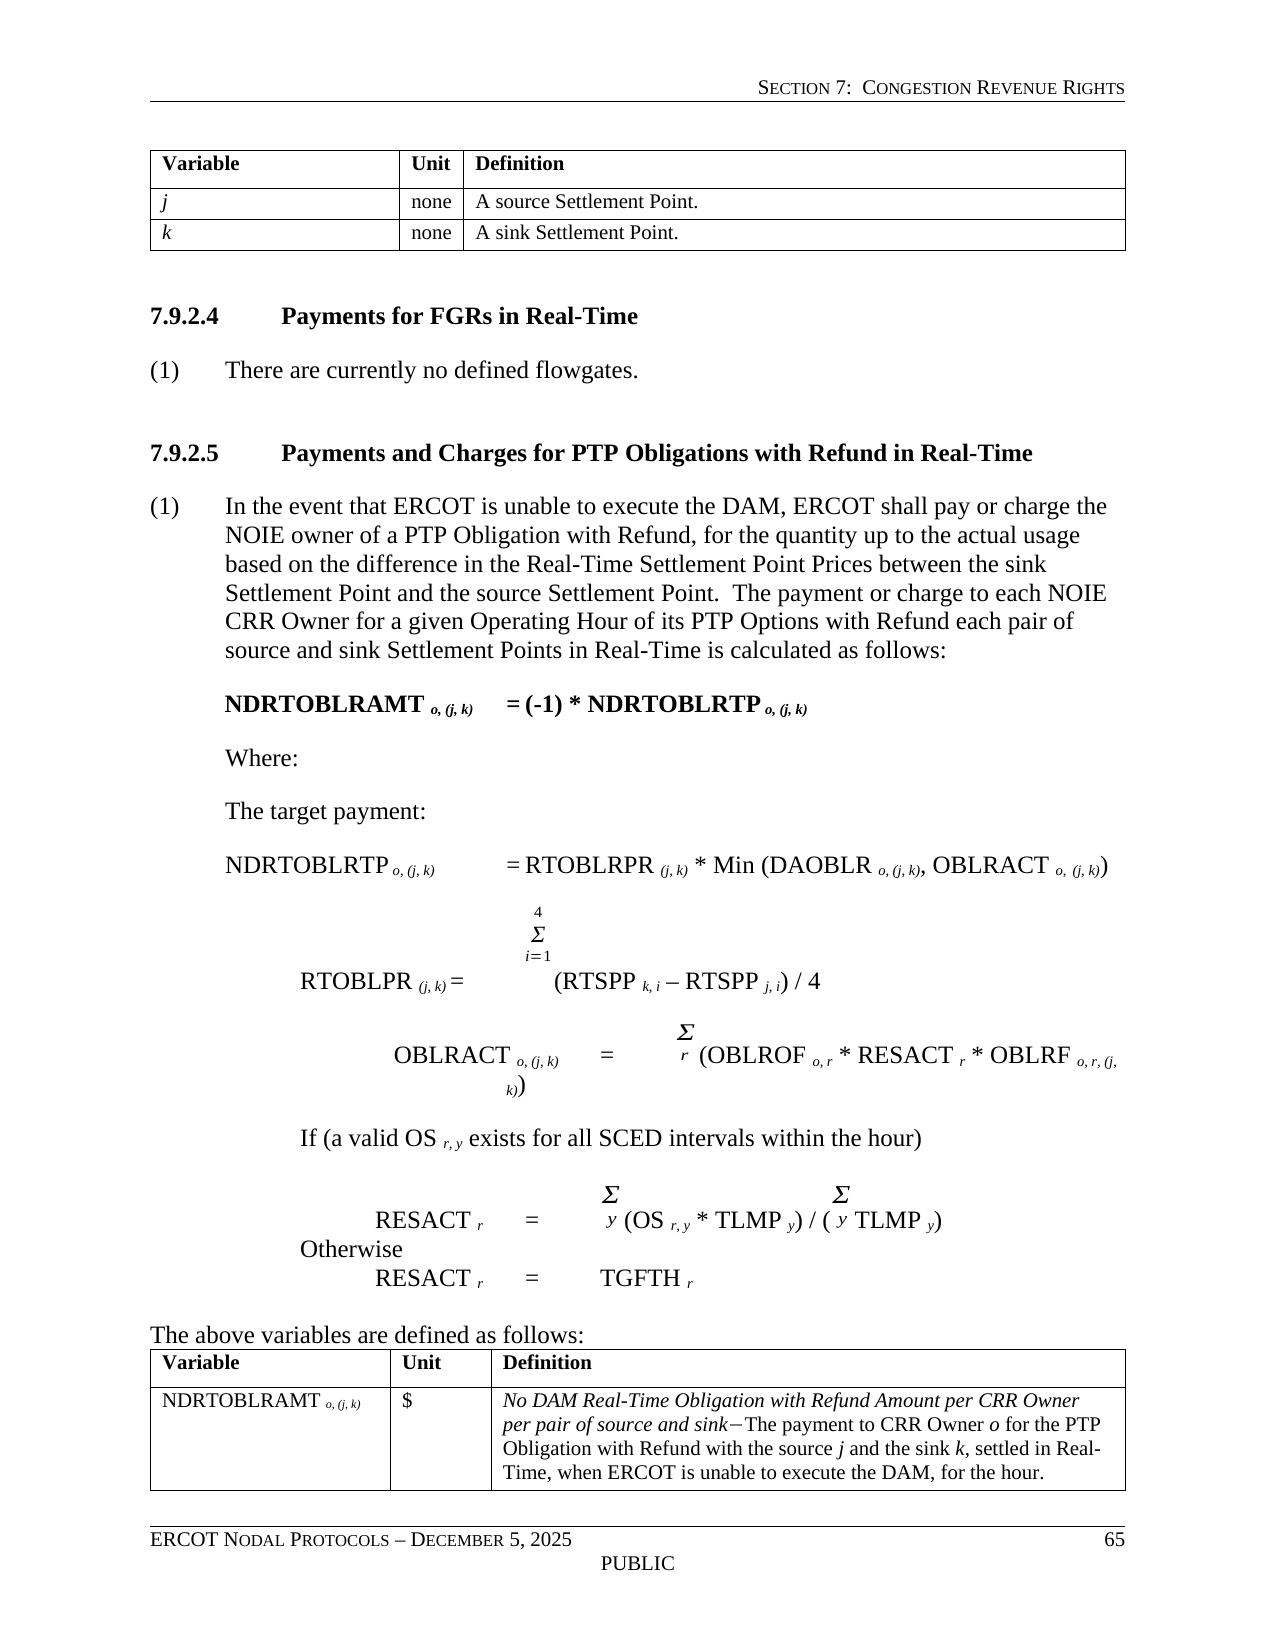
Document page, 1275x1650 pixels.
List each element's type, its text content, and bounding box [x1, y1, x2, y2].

table_cell NDRTOBLRAMT o, (j, k) [151, 1388, 390, 1490]
text (1) In the event that ERCOT is unable to execute the DAM, ERCOT shall pay or charge the NOIE owner of a PTP Obligation with Refund, for the quantity up to the actual usage based on the difference in the Real-Time Settlement Point Prices between the sink Settlement Point and the source Settlement Point. The payment or charge to each NOIE CRR Owner for a given Operating Hour of its PTP Options with Refund each pair of source and sink Settlement Points in Real-Time is calculated as follows: [150, 491, 1125, 664]
table_header Unit [391, 1350, 491, 1387]
text RESACT r = (OS r, y * TLMP y) / (TLMP y) [150, 1181, 1125, 1234]
text NDRTOBLRTP o, (j, k) = RTOBLRPR (j, k) * Min (DAOBLR o, (j, k), OBLRACT o, (j, k)) [225, 850, 1125, 879]
text (1) There are currently no defined flowgates. [150, 355, 1125, 384]
table_cell $ [391, 1388, 491, 1490]
table_cell k [151, 220, 399, 250]
table_cell A sink Settlement Point. [464, 220, 1125, 250]
table_cell none [400, 220, 463, 250]
text 7.9.2.5 Payments and Charges for PTP Obligations with Refund in Real-Time [150, 438, 1125, 466]
text If (a valid OS r, y exists for all SCED intervals within the hour) [225, 1123, 1125, 1152]
table_header Variable [151, 1350, 390, 1387]
text RESACT r = TGFTH r [150, 1263, 1125, 1291]
table_cell j [151, 189, 399, 219]
text RTOBLPR (j, k) = (RTSPP k, i – RTSPP j, i) / 4 [150, 904, 1125, 995]
table_header Definition [464, 151, 1125, 188]
text Otherwise [225, 1234, 1125, 1263]
table_header Unit [400, 151, 463, 188]
text 7.9.2.4 Payments for FGRs in Real-Time [150, 301, 1125, 330]
text The above variables are defined as follows: [150, 1320, 1125, 1349]
text Where: [150, 743, 1125, 771]
table_header Definition [492, 1350, 1125, 1387]
table_header Variable [151, 151, 399, 188]
table_cell No DAM Real-Time Obligation with Refund Amount per CRR Owner per pair of source and sinkThe payment to CRR Owner o for the PTP Obligation with Refund with the source j and the sink k, settled in Real-Time, when ERCOT is unable to execute the DAM, for the hour. [492, 1388, 1125, 1490]
text OBLRACT o, (j, k) = (OBLROF o, r * RESACT r * OBLRF o, r, (j, k)) [225, 1020, 1125, 1098]
text NDRTOBLRAMT o, (j, k) = (-1) * NDRTOBLRTP o, (j, k) [224, 689, 1125, 718]
table_cell A source Settlement Point. [464, 189, 1125, 219]
table_cell none [400, 189, 463, 219]
text The target payment: [225, 796, 1125, 825]
